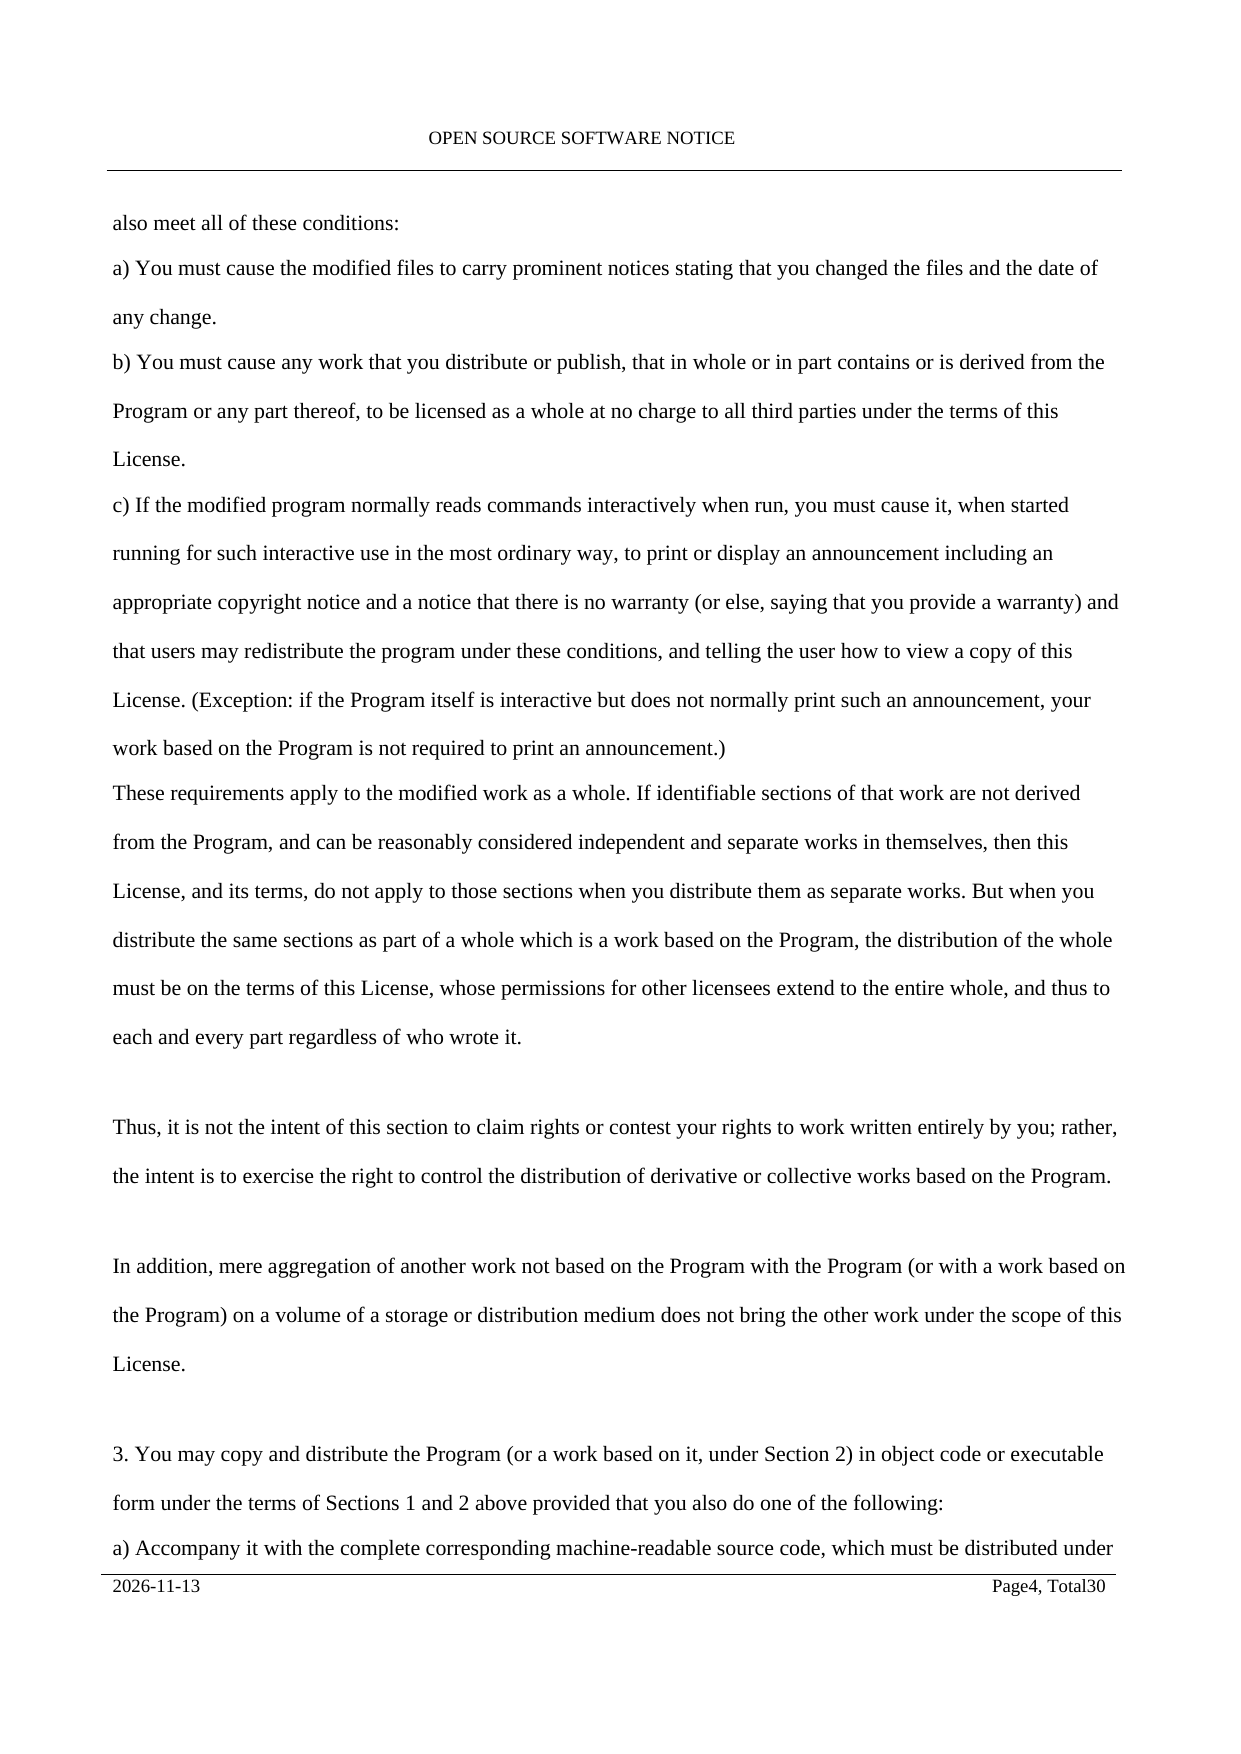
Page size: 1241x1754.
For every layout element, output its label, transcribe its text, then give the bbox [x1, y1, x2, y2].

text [112, 206, 1128, 239]
text Thus, it is not the intent of this section to claim rights or contest your rights to work written entirely by you; rather, the intent is to exercise the right to control the distribution of derivative or collective works based on the Program. [112, 1111, 1128, 1192]
text These requirements apply to the modified work as a whole. If identifiable sections of that work are not derived from the Program, and can be reasonably considered independent and separate works in themselves, then this License, and its terms, do not apply to those sections when you distribute them as separate works. But when you distribute the same sections as part of a whole which is a work based on the Program, the distribution of the whole must be on the terms of this License, whose permissions for other licensees extend to the entire whole, and thus to each and every part regardless of who wrote it. [112, 777, 1128, 1053]
text a) You must cause the modified files to carry prominent notices stating that you changed the files and the date of any change. [112, 251, 1128, 333]
text In addition, mere aggregation of another work not based on the Program with the Program (or with a work based on the Program) on a volume of a storage or distribution medium does not bring the other work under the scope of this License. [112, 1250, 1128, 1380]
text c) If the modified program normally reads commands interactively when run, you must cause it, when started running for such interactive use in the most ordinary way, to print or display an announcement including an appropriate copyright notice and a notice that there is no warranty (or else, saying that you provide a warranty) and that users may redistribute the program under these conditions, and telling the user how to view a copy of this License. (Exception: if the Program itself is interactive but does not normally print such an announcement, your work based on the Program is not required to print an announcement.) [112, 488, 1128, 764]
text 3. You may copy and distribute the Program (or a work based on it, under Section 2) in object code or executable form under the terms of Sections 1 and 2 above provided that you also do one of the following: [112, 1437, 1128, 1519]
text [112, 1531, 1128, 1564]
text b) You must cause any work that you distribute or publish, that in whole or in part contains or is derived from the Program or any part thereof, to be licensed as a whole at no charge to all third parties under the terms of this License. [112, 345, 1128, 475]
